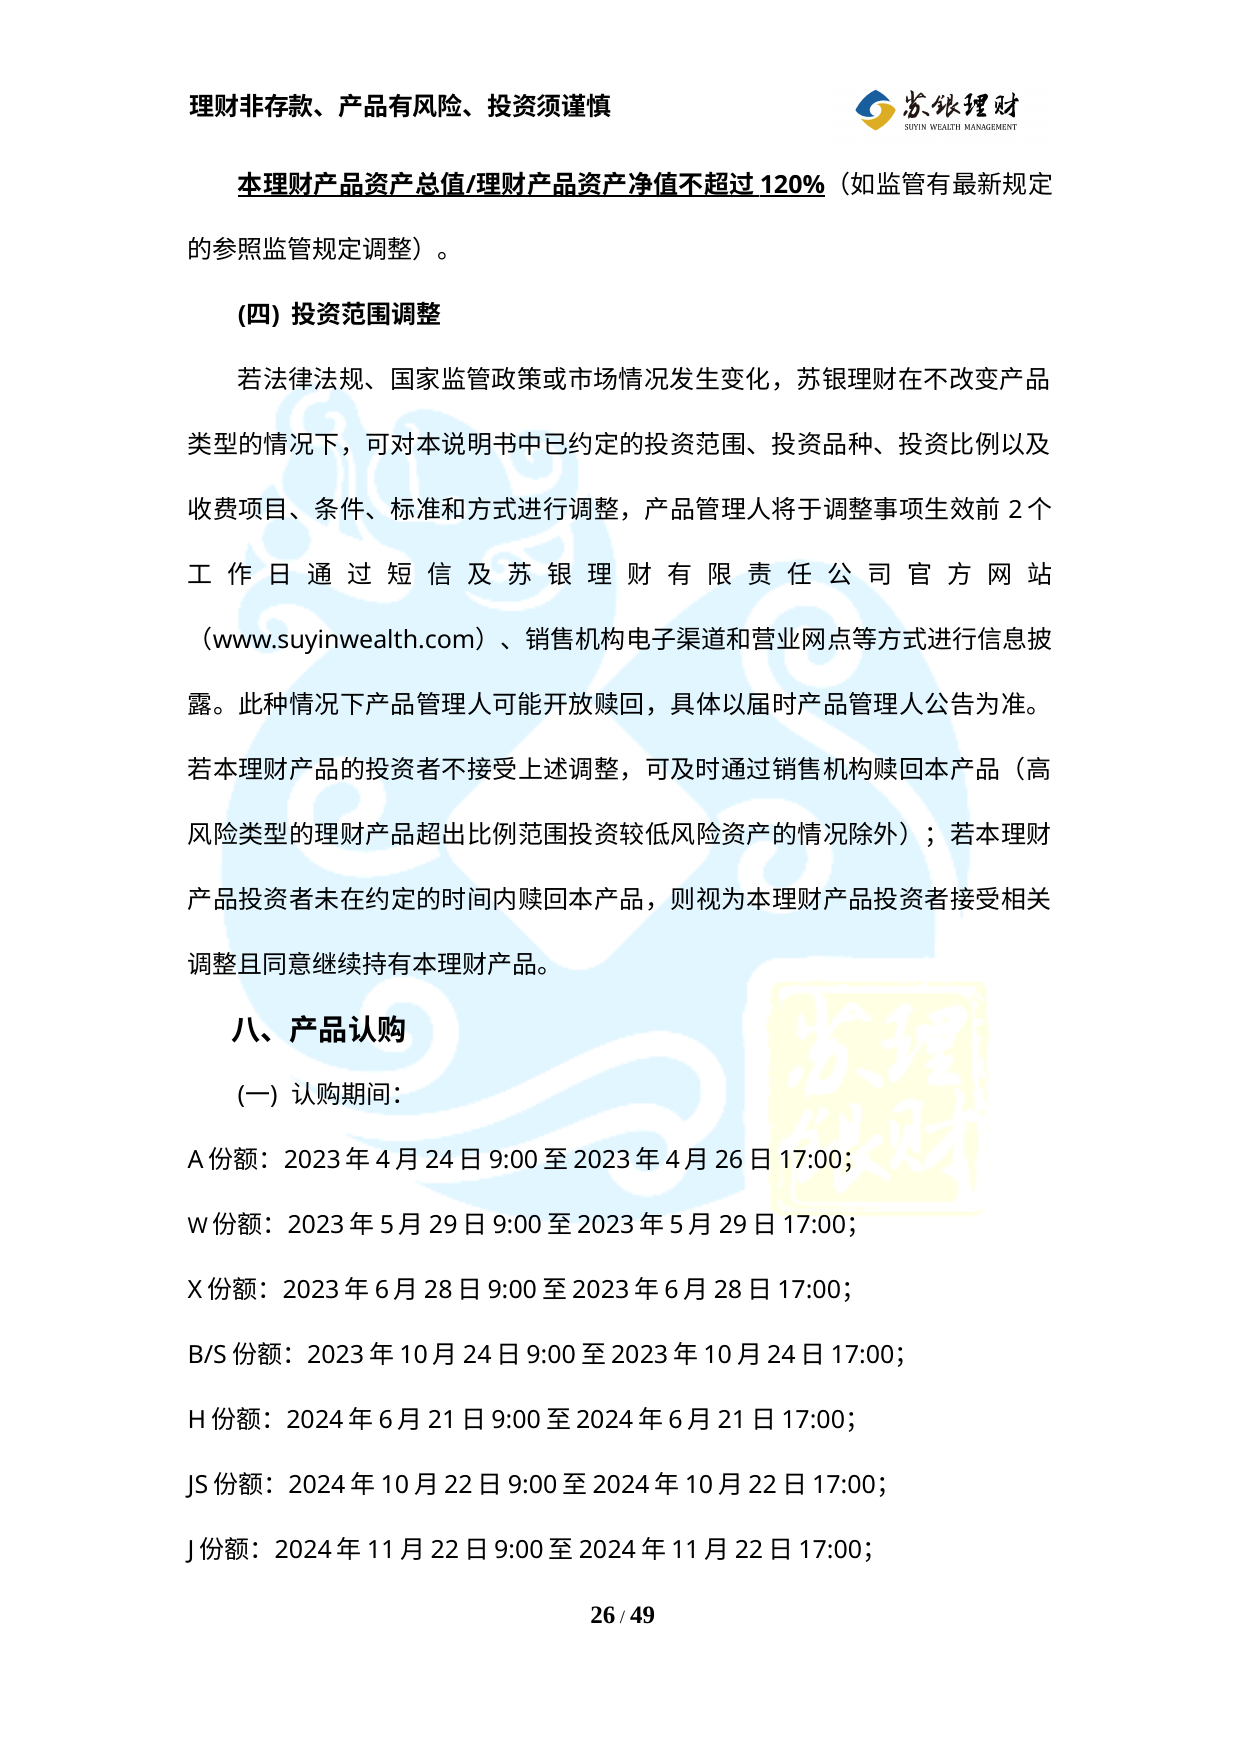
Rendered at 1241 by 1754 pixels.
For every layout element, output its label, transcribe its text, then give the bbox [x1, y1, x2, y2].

text 若法律法规、国家监管政策或市场情况发生变化，苏银理财在不改变产品类型的情况下，可对本说明书中已约定的投资范围、投资品种、投资比例以及收费项目、条件、标准和方式进行调整，产品管理人将于调整事项生效前2个工作日通过短信及苏银理财有限责任公司官方网站（www.suyinwealth.com）、销售机构电子渠道和营业网点等方式进行信息披露。此种情况下产品管理人可能开放赎回，具体以届时产品管理人公告为准。若本理财产品的投资者不接受上述调整，可及时通过销售机构赎回本产品（高风险类型的理财产品超出比例范围投资较低风险资产的情况除外）；若本理财产品投资者未在约定的时间内赎回本产品，则视为本理财产品投资者接受相关调整且同意继续持有本理财产品。 [187, 345, 1053, 995]
text 本理财产品资产总值/理财产品资产净值不超过120%（如监管有最新规定的参照监管规定调整）。 [187, 150, 1053, 280]
list W份额：2023年5月29日9:00至2023年5月29日17:00； [187, 1190, 1053, 1255]
picture [831, 73, 1049, 143]
list H份额：2024年6月21日9:00至2024年6月21日17:00； [187, 1385, 1053, 1450]
text 八、产品认购 [231, 995, 1053, 1060]
list X份额：2023年6月28日9:00至2023年6月28日17:00； [187, 1255, 1053, 1320]
list A份额：2023年4月24日9:00至2023年4月26日17:00； [187, 1125, 1053, 1190]
list J份额：2024年11月22日9:00至2024年11月22日17:00； [187, 1515, 1053, 1580]
list B/S份额：2023年10月24日9:00至2023年10月24日17:00； [187, 1320, 1053, 1385]
list JS份额：2024年10月22日9:00至2024年10月22日17:00； [187, 1450, 1053, 1515]
list 投资范围调整 [187, 280, 1053, 345]
list 认购期间： [187, 1060, 1053, 1125]
